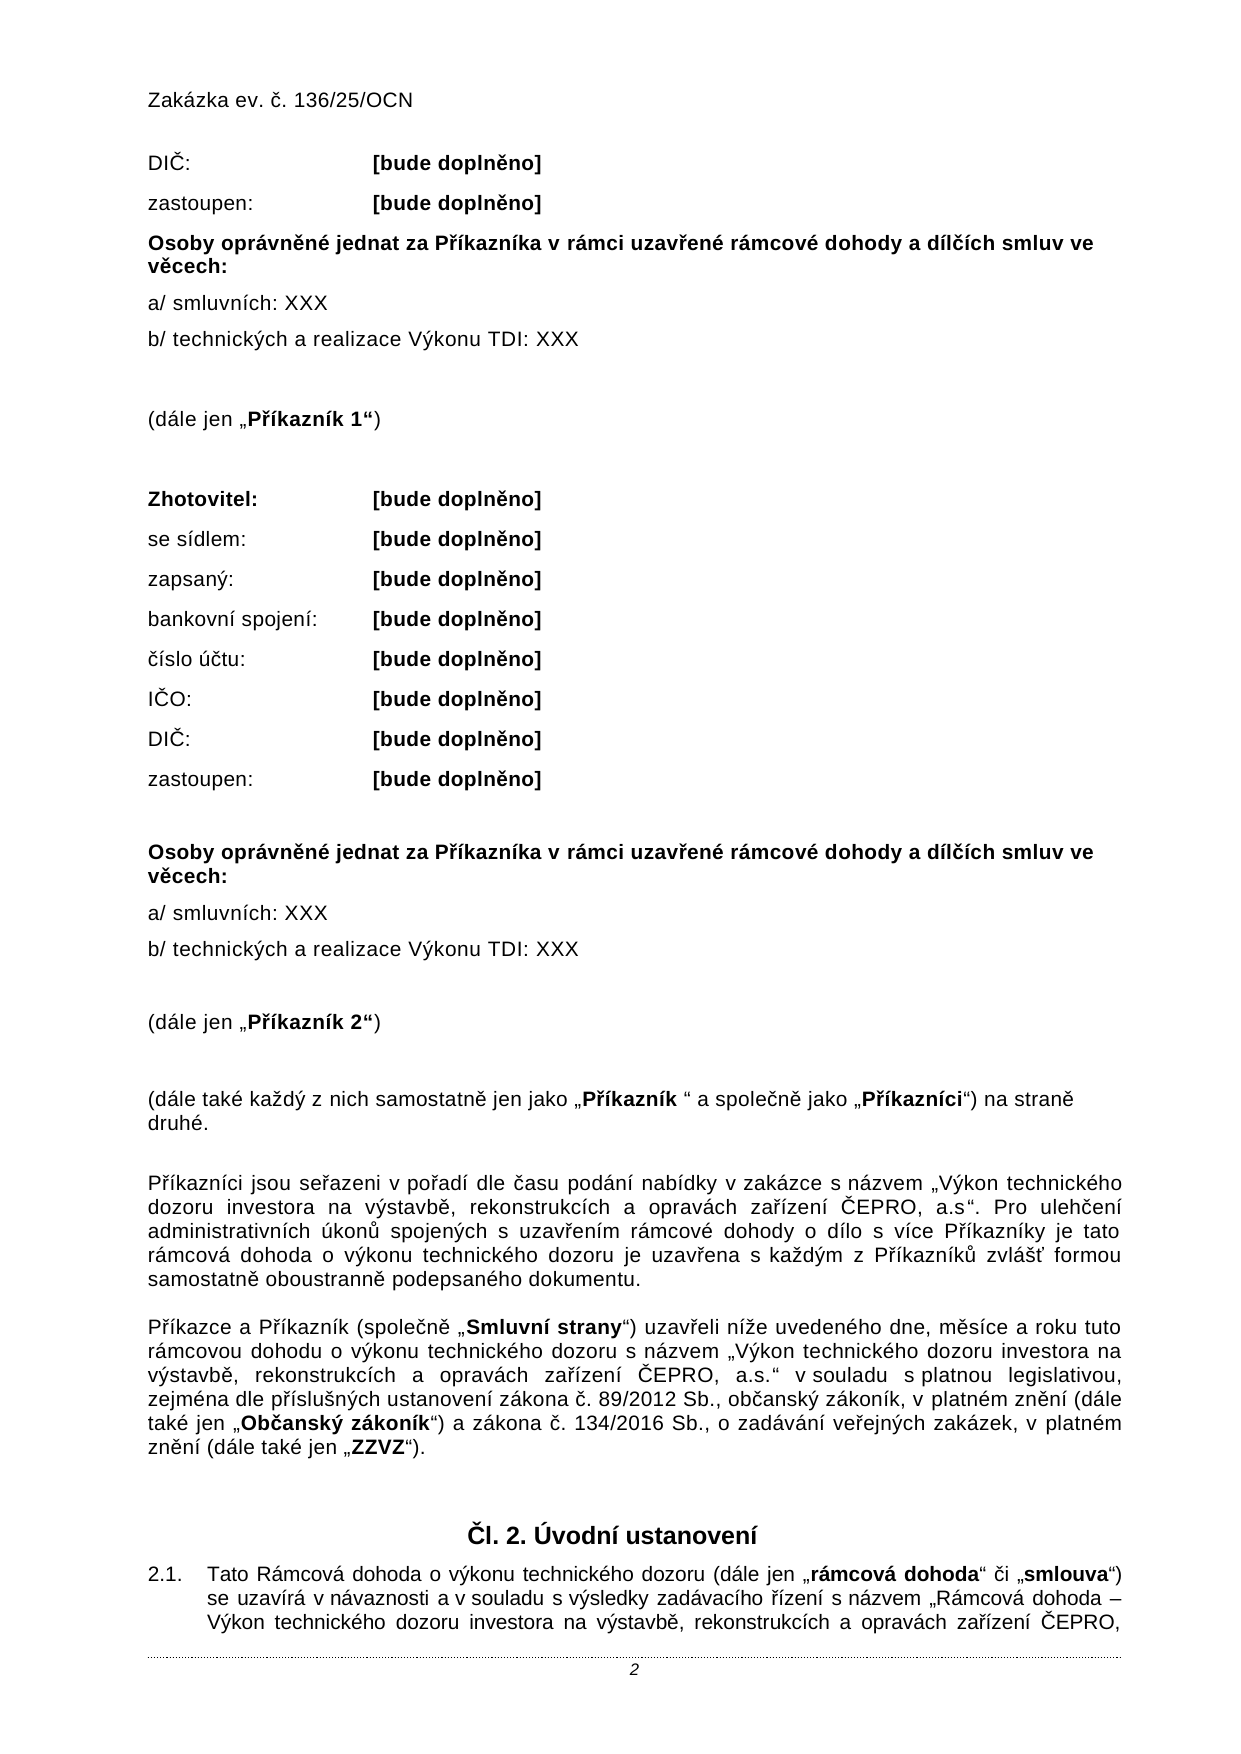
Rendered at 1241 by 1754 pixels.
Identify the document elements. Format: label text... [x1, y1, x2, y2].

text IČO: [bude doplněno] [148, 687, 1122, 711]
text Příkazníci jsou seřazeni v pořadí dle času podání nabídky v zakázce s názvem „Výkon technického dozoru investora na výstavbě, rekonstrukcích a opravách zařízení ČEPRO, a.s“. Pro ulehčení administrativních úkonů spojených s uzavřením rámcové dohody o dílo s více Příkazníky je tato rámcová dohoda o výkonu technického dozoru je uzavřena s každým z Příkazníků zvlášť formou samostatně oboustranně podepsaného dokumentu. [148, 1171, 1122, 1291]
text DIČ: [bude doplněno] [148, 150, 1122, 174]
text DIČ: [bude doplněno] [148, 727, 1122, 751]
text Osoby oprávněné jednat za Příkazníka v rámci uzavřené rámcové dohody a dílčích smluv ve věcech: [148, 840, 1122, 888]
text a/ smluvních: XXX [148, 901, 1122, 924]
text Příkazce a Příkazník (společně „Smluvní strany“) uzavřeli níže uvedeného dne, měsíce a roku tuto rámcovou dohodu o výkonu technického dozoru s názvem „Výkon technického dozoru investora na výstavbě, rekonstrukcích a opravách zařízení ČEPRO, a.s.“ v souladu s platnou legislativou, zejména dle příslušných ustanovení zákona č. 89/2012 Sb., občanský zákoník, v platném znění (dále také jen „Občanský zákoník“) a zákona č. 134/2016 Sb., o zadávání veřejných zakázek, v platném znění (dále také jen „ZZVZ“). [148, 1315, 1122, 1458]
text bankovní spojení: [bude doplněno] [148, 607, 1122, 631]
text se sídlem: [bude doplněno] [148, 527, 1122, 551]
text Úvodní ustanovení [102, 1521, 1122, 1550]
text b/ technických a realizace Výkonu TDI: XXX [148, 327, 1122, 351]
text Zhotovitel: [bude doplněno] [148, 487, 1122, 511]
text zastoupen: [bude doplněno] [148, 767, 1122, 791]
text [148, 1562, 1122, 1634]
text b/ technických a realizace Výkonu TDI: XXX [148, 937, 1122, 961]
text číslo účtu: [bude doplněno] [148, 647, 1122, 671]
text a/ smluvních: XXX [148, 291, 1122, 315]
text (dále také každý z nich samostatně jen jako „Příkazník “ a společně jako „Příkazníci“) na straně druhé. [148, 1087, 1122, 1134]
text zapsaný: [bude doplněno] [148, 567, 1122, 591]
text zastoupen: [bude doplněno] [148, 190, 1122, 214]
text (dále jen „Příkazník 2“) [148, 1010, 1122, 1034]
text Osoby oprávněné jednat za Příkazníka v rámci uzavřené rámcové dohody a dílčích smluv ve věcech: [148, 230, 1122, 278]
text (dále jen „Příkazník 1“) [148, 407, 1122, 431]
